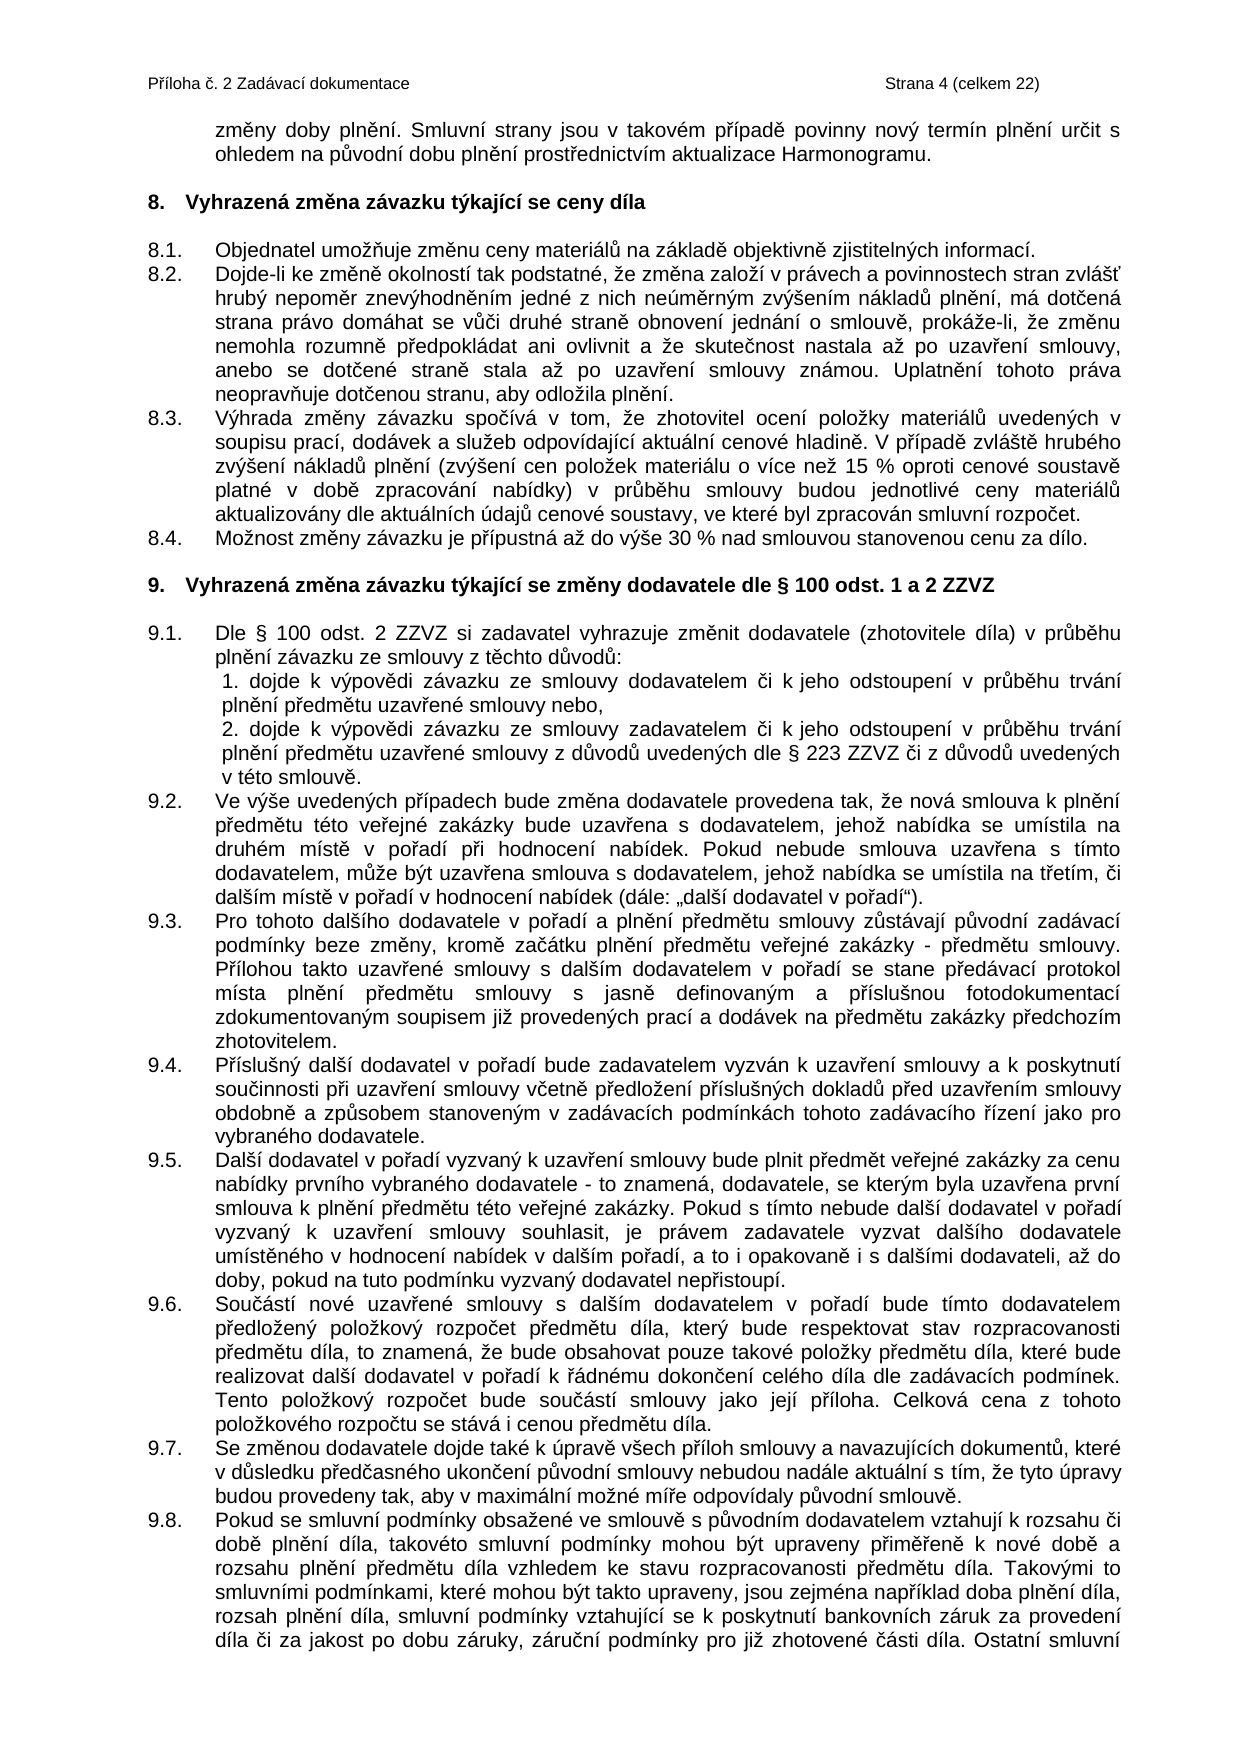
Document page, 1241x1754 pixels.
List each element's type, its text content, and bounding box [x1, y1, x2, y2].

list Pro tohoto dalšího dodavatele v pořadí a plnění předmětu smlouvy zůstávají původní zadávací podmínky beze změny, kromě začátku plnění předmětu veřejné zakázky - předmětu smlouvy. Přílohou takto uzavřené smlouvy s dalším dodavatelem v pořadí se stane předávací protokol místa plnění předmětu smlouvy s jasně definovaným a příslušnou fotodokumentací zdokumentovaným soupisem již provedených prací a dodávek na předmětu zakázky předchozím zhotovitelem. [148, 909, 1122, 1052]
list Další dodavatel v pořadí vyzvaný k uzavření smlouvy bude plnit předmět veřejné zakázky za cenu nabídky prvního vybraného dodavatele - to znamená, dodavatele, se kterým byla uzavřena první smlouva k plnění předmětu této veřejné zakázky. Pokud s tímto nebude další dodavatel v pořadí vyzvaný k uzavření smlouvy souhlasit, je právem zadavatele vyzvat dalšího dodavatele umístěného v hodnocení nabídek v dalším pořadí, a to i opakovaně i s dalšími dodavateli, až do doby, pokud na tuto podmínku vyzvaný dodavatel nepřistoupí. [148, 1148, 1122, 1292]
list Se změnou dodavatele dojde také k úpravě všech příloh smlouvy a navazujících dokumentů, které v důsledku předčasného ukončení původní smlouvy nebudou nadále aktuální s tím, že tyto úpravy budou provedeny tak, aby v maximální možné míře odpovídaly původní smlouvě. [148, 1436, 1122, 1508]
list Vyhrazená změna závazku týkající se ceny díla [148, 190, 1122, 214]
list Součástí nové uzavřené smlouvy s dalším dodavatelem v pořadí bude tímto dodavatelem předložený položkový rozpočet předmětu díla, který bude respektovat stav rozpracovanosti předmětu díla, to znamená, že bude obsahovat pouze takové položky předmětu díla, které bude realizovat další dodavatel v pořadí k řádnému dokončení celého díla dle zadávacích podmínek. Tento položkový rozpočet bude součástí smlouvy jako její příloha. Celková cena z tohoto položkového rozpočtu se stává i cenou předmětu díla. [148, 1292, 1122, 1436]
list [148, 118, 1122, 166]
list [148, 1508, 1122, 1651]
list Dle § 100 odst. 2 ZZVZ si zadavatel vyhrazuje změnit dodavatele (zhotovitele díla) v průběhu plnění závazku ze smlouvy z těchto důvodů: [148, 621, 1122, 669]
text 1. dojde k výpovědi závazku ze smlouvy dodavatelem či k jeho odstoupení v průběhu trvání plnění předmětu uzavřené smlouvy nebo, [222, 669, 1122, 717]
list Vyhrazená změna závazku týkající se změny dodavatele dle § 100 odst. 1 a 2 ZZVZ [148, 573, 1122, 597]
list Možnost změny závazku je přípustná až do výše 30 % nad smlouvou stanovenou cenu za dílo. [148, 525, 1122, 549]
text 2. dojde k výpovědi závazku ze smlouvy zadavatelem či k jeho odstoupení v průběhu trvání plnění předmětu uzavřené smlouvy z důvodů uvedených dle § 223 ZZVZ či z důvodů uvedených v této smlouvě. [222, 717, 1122, 789]
list Objednatel umožňuje změnu ceny materiálů na základě objektivně zjistitelných informací. [148, 238, 1122, 262]
list Ve výše uvedených případech bude změna dodavatele provedena tak, že nová smlouva k plnění předmětu této veřejné zakázky bude uzavřena s dodavatelem, jehož nabídka se umístila na druhém místě v pořadí při hodnocení nabídek. Pokud nebude smlouva uzavřena s tímto dodavatelem, může být uzavřena smlouva s dodavatelem, jehož nabídka se umístila na třetím, či dalším místě v pořadí v hodnocení nabídek (dále: „další dodavatel v pořadí“). [148, 789, 1122, 909]
list Výhrada změny závazku spočívá v tom, že zhotovitel ocení položky materiálů uvedených v soupisu prací, dodávek a služeb odpovídající aktuální cenové hladině. V případě zvláště hrubého zvýšení nákladů plnění (zvýšení cen položek materiálu o více než 15 % oproti cenové soustavě platné v době zpracování nabídky) v průběhu smlouvy budou jednotlivé ceny materiálů aktualizovány dle aktuálních údajů cenové soustavy, ve které byl zpracován smluvní rozpočet. [148, 406, 1122, 525]
list Příslušný další dodavatel v pořadí bude zadavatelem vyzván k uzavření smlouvy a k poskytnutí součinnosti při uzavření smlouvy včetně předložení příslušných dokladů před uzavřením smlouvy obdobně a způsobem stanoveným v zadávacích podmínkách tohoto zadávacího řízení jako pro vybraného dodavatele. [148, 1052, 1122, 1148]
list Dojde-li ke změně okolností tak podstatné, že změna založí v právech a povinnostech stran zvlášť hrubý nepoměr znevýhodněním jedné z nich neúměrným zvýšením nákladů plnění, má dotčená strana právo domáhat se vůči druhé straně obnovení jednání o smlouvě, prokáže-li, že změnu nemohla rozumně předpokládat ani ovlivnit a že skutečnost nastala až po uzavření smlouvy, anebo se dotčené straně stala až po uzavření smlouvy známou. Uplatnění tohoto práva neopravňuje dotčenou stranu, aby odložila plnění. [148, 262, 1122, 406]
